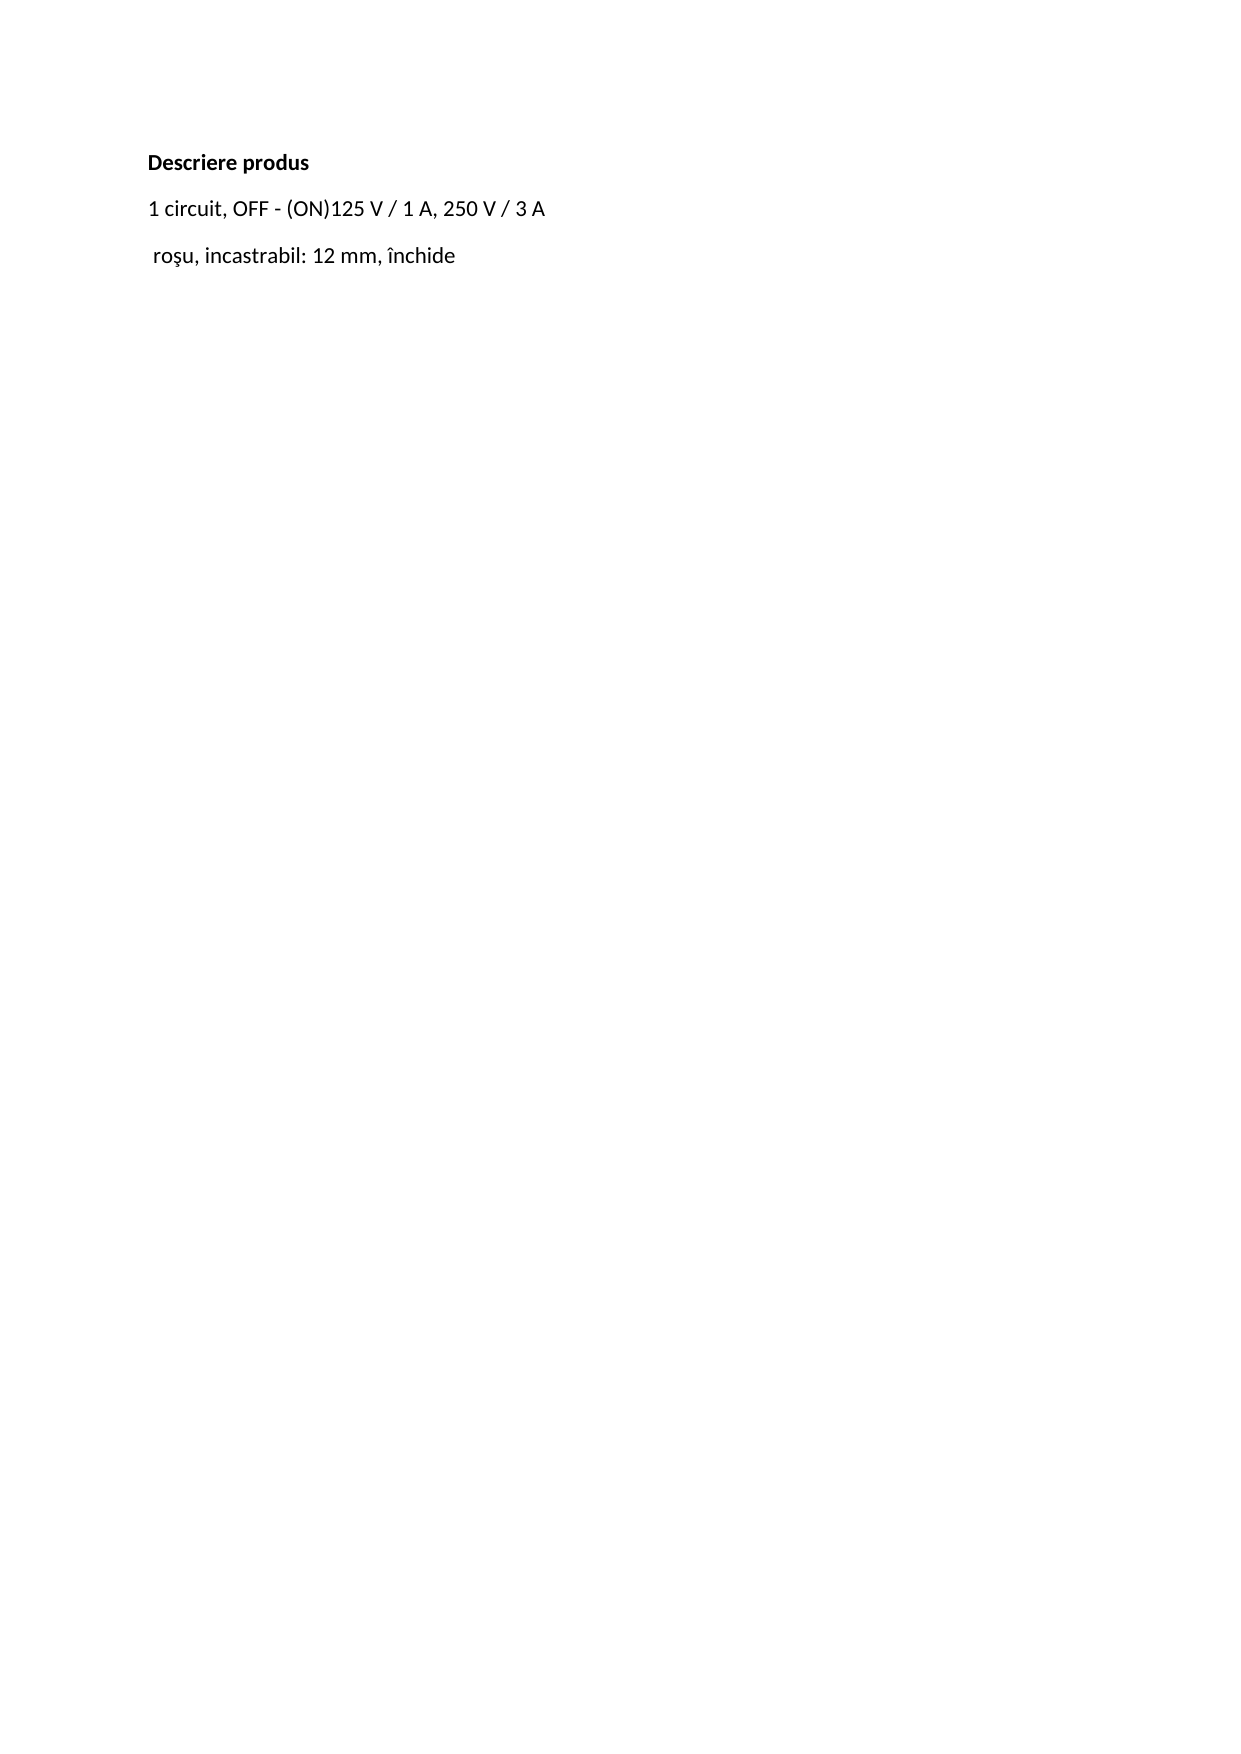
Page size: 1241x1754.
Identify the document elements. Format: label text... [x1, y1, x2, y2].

text 1 circuit, OFF - (ON)125 V / 1 A, 250 V / 3 A [148, 194, 1093, 222]
text Descriere produs [148, 148, 1093, 176]
text roşu, incastrabil: 12 mm, închide [148, 241, 1093, 269]
